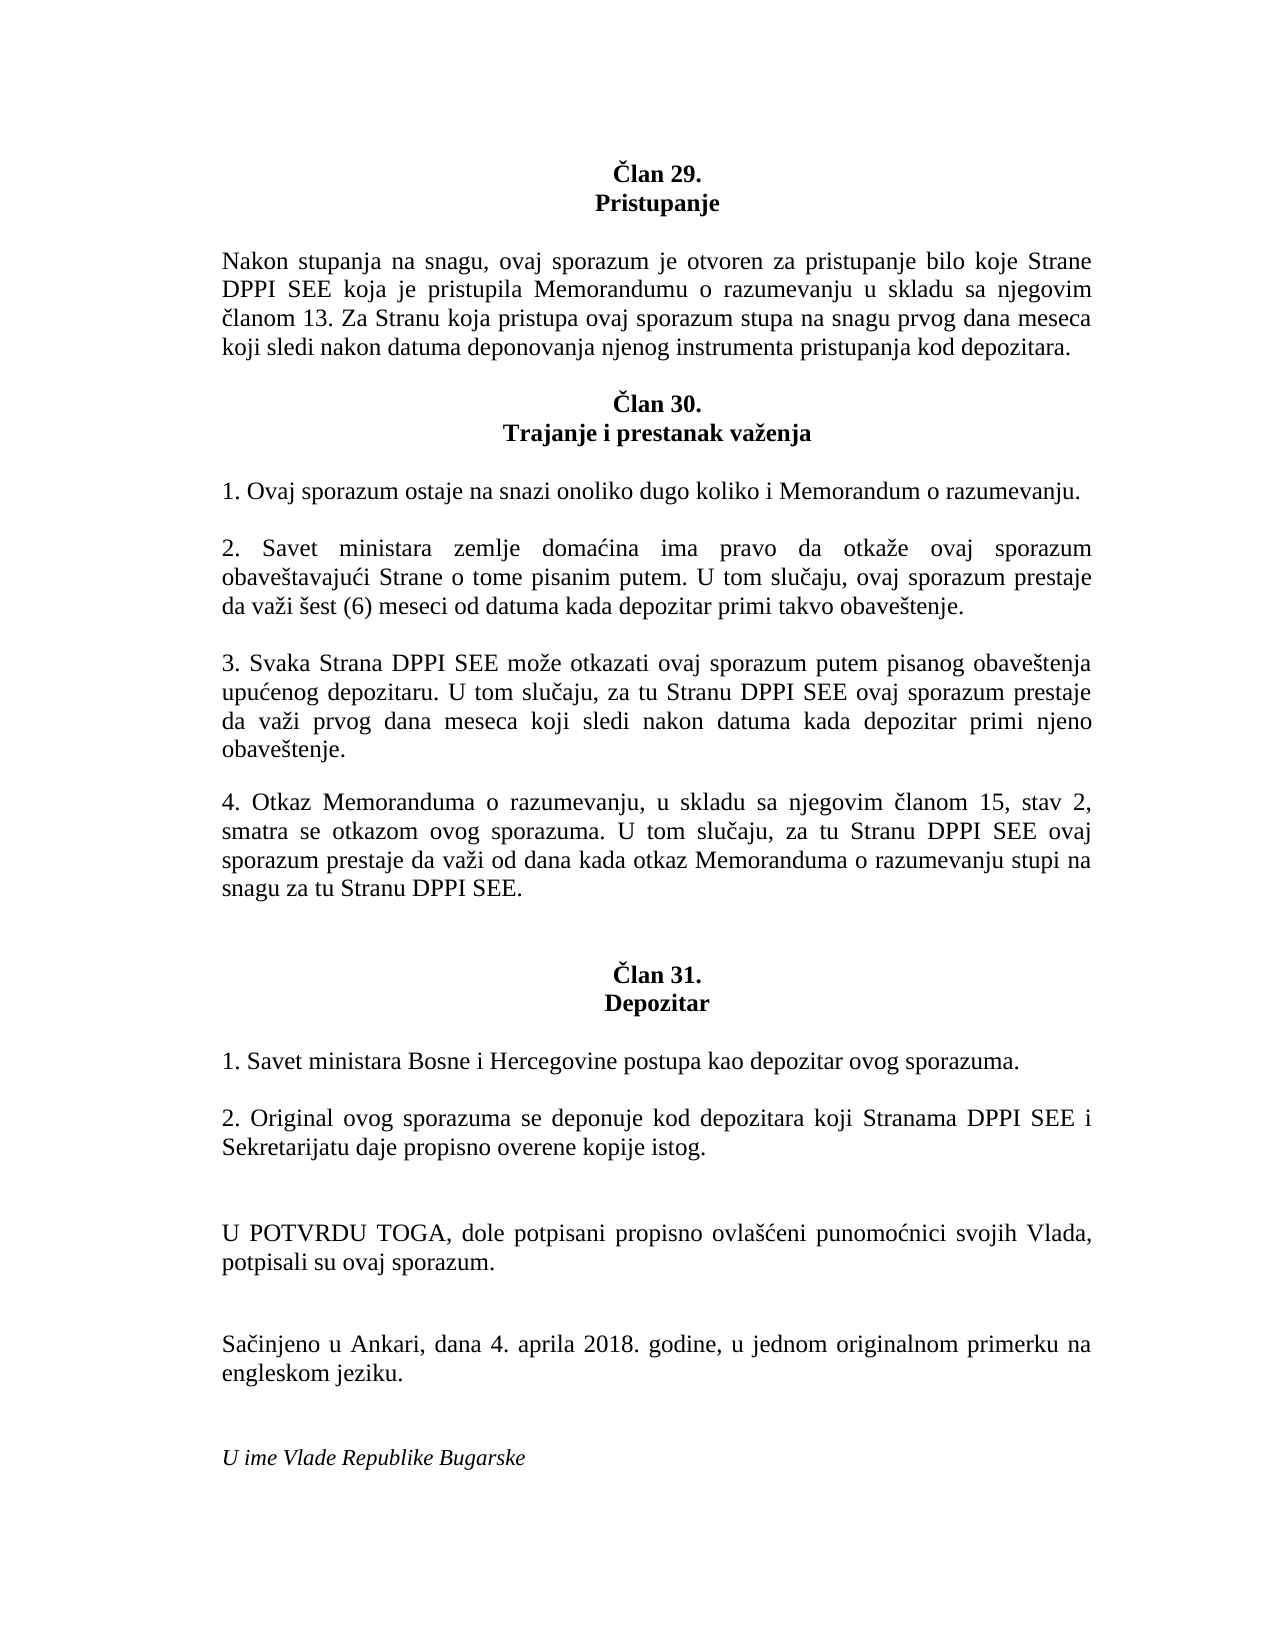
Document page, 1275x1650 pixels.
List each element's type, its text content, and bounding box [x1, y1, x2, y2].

text 3. Svaka Strana DPPI SEE može otkazati ovaj sporazum putem pisanog obaveštenja upućenog depozitaru. U tom slučaju, za tu Stranu DPPI SEE ovaj sporazum prestaje da važi prvog dana meseca koji sledi nakon datuma kada depozitar primi njeno obaveštenje. [222, 648, 1093, 763]
text Član 29. [222, 159, 1093, 188]
text U POTVRDU TOGA, dole potpisani propisno ovlašćeni punomoćnici svojih Vlada, potpisali su ovaj sporazum. [222, 1218, 1093, 1276]
text 2. Savet ministara zemlje domaćina ima pravo da otkaže ovaj sporazum obaveštavajući Strane o tome pisanim putem. U tom slučaju, ovaj sporazum prestaje da važi šest (6) meseci od datuma kada depozitar primi takvo obaveštenje. [222, 533, 1093, 619]
text U ime Vlade Republike Bugarske [222, 1444, 1093, 1470]
text 4. Otkaz Memoranduma o razumevanju, u skladu sa njegovim članom 15, stav 2, smatra se otkazom ovog sporazuma. U tom slučaju, za tu Stranu DPPI SEE ovaj sporazum prestaje da važi od dana kada otkaz Memoranduma o razumevanju stupi na snagu za tu Stranu DPPI SEE. [222, 787, 1093, 902]
text 1. Savet ministara Bosne i Hercegovine postupa kao depozitar ovog sporazuma. [222, 1046, 1093, 1075]
text 1. Ovaj sporazum ostaje na snazi onoliko dugo koliko i Memorandum o razumevanju. [222, 476, 1093, 504]
text Sačinjeno u Ankari, dana 4. aprila 2018. godine, u jednom originalnom primerku na engleskom jeziku. [222, 1329, 1093, 1386]
text Depozitar [222, 988, 1093, 1017]
text Nakon stupanja na snagu, ovaj sporazum je otvoren za pristupanje bilo koje Strane DPPI SEE koja je pristupila Memorandumu o razumevanju u skladu sa njegovim članom 13. Za Stranu koja pristupa ovaj sporazum stupa na snagu prvog dana meseca koji sledi nakon datuma deponovanja njenog instrumenta pristupanja kod depozitara. [222, 246, 1093, 361]
text Trajanje i prestanak važenja [222, 418, 1093, 447]
text Pristupanje [222, 188, 1093, 217]
text 2. Original ovog sporazuma se deponuje kod depozitara koji Stranama DPPI SEE i Sekretarijatu daje propisno overene kopije istog. [222, 1103, 1093, 1161]
text Član 31. [222, 960, 1093, 988]
text Član 30. [222, 389, 1093, 418]
